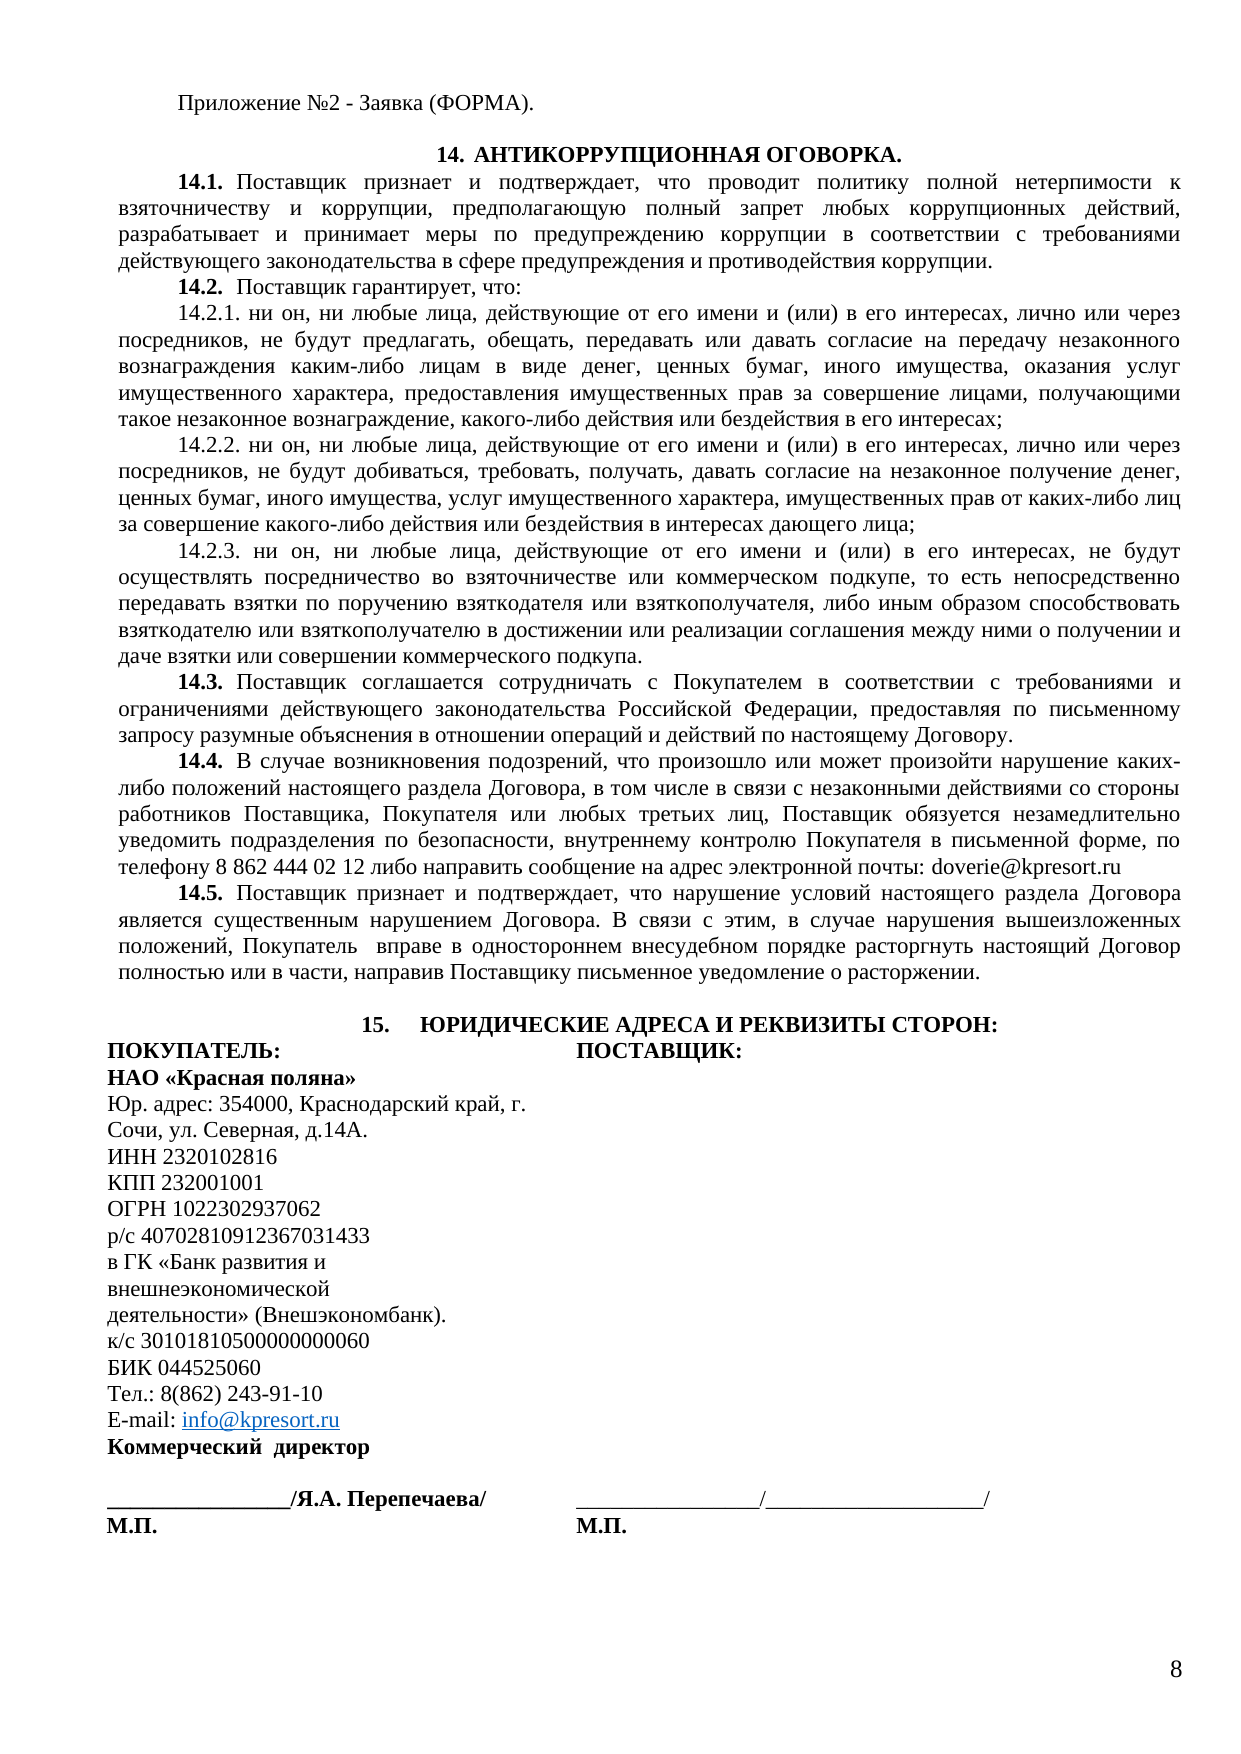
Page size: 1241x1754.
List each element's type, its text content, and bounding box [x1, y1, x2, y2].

text 14.3. Поставщик соглашается сотрудничать с Покупателем в соответствии с требованиями и ограничениями действующего законодательства Российской Федерации, предоставляя по письменному запросу разумные объяснения в отношении операций и действий по настоящему Договору. [118, 668, 1182, 747]
text 14.2.1. ни он, ни любые лица, действующие от его имени и (или) в его интересах, лично или через посредников, не будут предлагать, обещать, передавать или давать согласие на передачу незаконного вознаграждения каким-либо лицам в виде денег, ценных бумаг, иного имущества, оказания услуг имущественного характера, предоставления имущественных прав за совершение лицами, получающими такое незаконное вознаграждение, какого-либо действия или бездействия в его интересах; [118, 299, 1182, 431]
text 14.2.3. ни он, ни любые лица, действующие от его имени и (или) в его интересах, не будут осуществлять посредничество во взяточничестве или коммерческом подкупе, то есть непосредственно передавать взятки по поручению взяткодателя или взяткополучателя, либо иным образом способствовать взяткодателю или взяткополучателю в достижении или реализации соглашения между ними о получении и даче взятки или совершении коммерческого подкупа. [118, 537, 1182, 668]
text Приложение №2 - Заявка (ФОРМА). [118, 89, 1182, 115]
text 14.1. Поставщик признает и подтверждает, что проводит политику полной нетерпимости к взяточничеству и коррупции, предполагающую полный запрет любых коррупционных действий, разрабатывает и принимает меры по предупреждению коррупции в соответствии с требованиями действующего законодательства в сфере предупреждения и противодействия коррупции. [118, 168, 1182, 273]
text 14.5. Поставщик признает и подтверждает, что нарушение условий настоящего раздела Договора является существенным нарушением Договора. В связи с этим, в случае нарушения вышеизложенных положений, Покупатель вправе в одностороннем внесудебном порядке расторгнуть настоящий Договор полностью или в части, направив Поставщику письменное уведомление о расторжении. [118, 879, 1182, 985]
list АНТИКОРРУПЦИОННАЯ ОГОВОРКА. [156, 141, 1182, 168]
table_header ПОСТАВЩИК: ________________/___________________/ М.П. [565, 1038, 1033, 1538]
text 14.4. В случае возникновения подозрений, что произошло или может произойти нарушение каких-либо положений настоящего раздела Договора, в том числе в связи с незаконными действиями со стороны работников Поставщика, Покупателя или любых третьих лиц, Поставщик обязуется незамедлительно уведомить подразделения по безопасности, внутреннему контролю Покупателя в письменной форме, по телефону 8 862 444 02 12 либо направить сообщение на адрес электронной почты: doverie@kpresort.ru [118, 747, 1182, 879]
list ЮРИДИЧЕСКИЕ АДРЕСА И РЕКВИЗИТЫ СТОРОН: [118, 1011, 1182, 1037]
text 14.2.2. ни он, ни любые лица, действующие от его имени и (или) в его интересах, лично или через посредников, не будут добиваться, требовать, получать, давать согласие на незаконное получение денег, ценных бумаг, иного имущества, услуг имущественного характера, имущественных прав от каких-либо лиц за совершение какого-либо действия или бездействия в интересах дающего лица; [118, 431, 1182, 537]
text 14.2. Поставщик гарантирует, что: [118, 273, 1182, 299]
table_header ПОКУПАТЕЛЬ: НАО «Красная поляна» Юр. адрес: 354000, Краснодарский край, г. Сочи, ул. Северная, д.14А. ИНН 2320102816 КПП 232001001 ОГРН 1022302937062 р/с 40702810912367031433 в ГК «Банк развития и внешнеэкономической деятельности» (Внешэкономбанк). к/с 30101810500000000060 БИК 044525060 Тел.: 8(862) 243-91-10 Е-mail: info@kpresort.ru Коммерческий директор ________________/Я.А. Перепечаева/ М.П. [96, 1038, 565, 1538]
